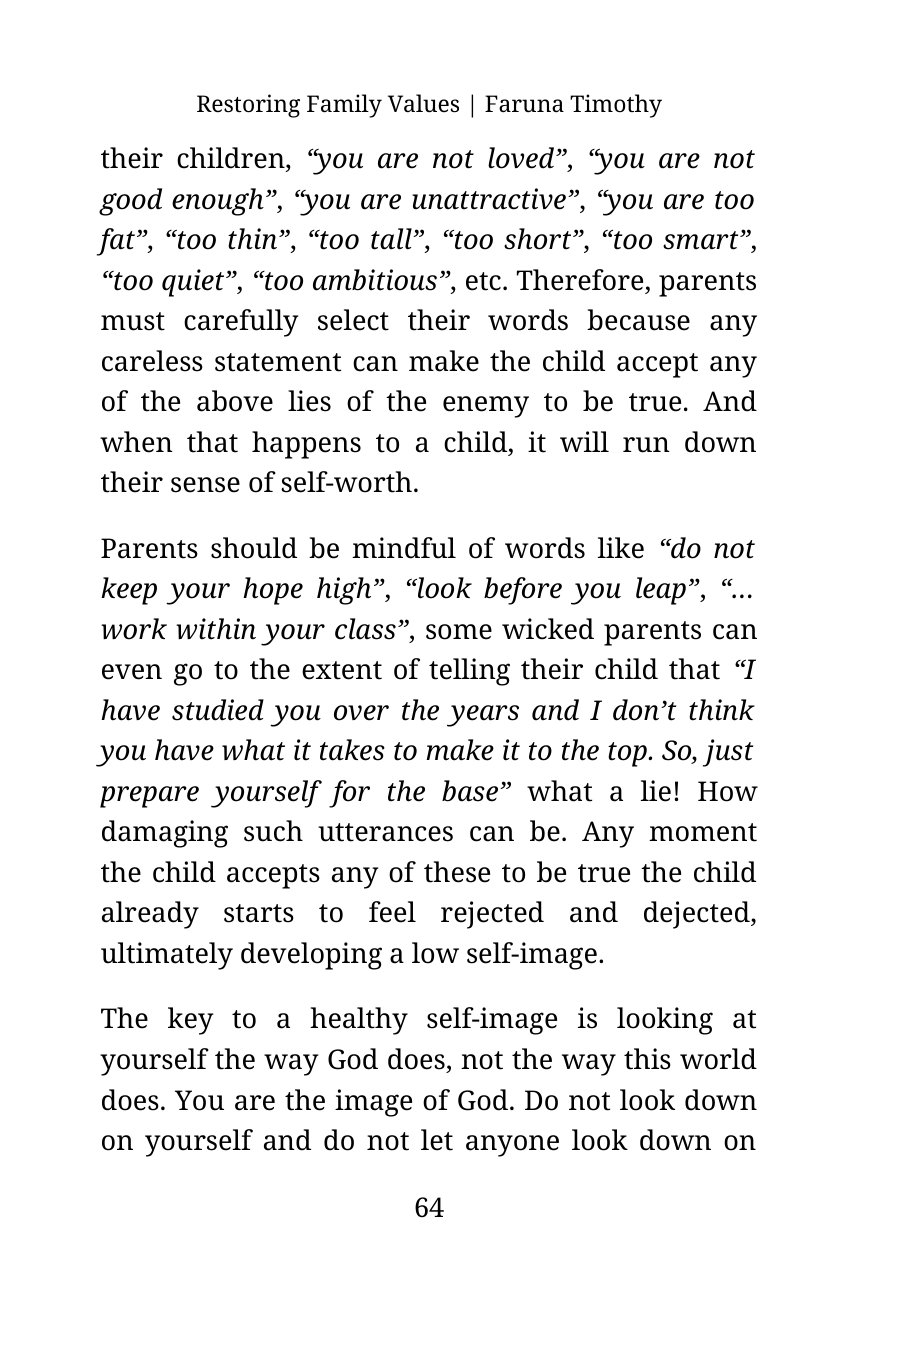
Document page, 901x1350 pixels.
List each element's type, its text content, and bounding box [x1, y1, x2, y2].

text Parents should be mindful of words like “do not keep your hope high”, “look before you leap”, “…work within your class”, some wicked parents can even go to the extent of telling their child that “I have studied you over the years and I don’t think you have what it takes to make it to the top. So, just prepare yourself for the base” what a lie! How damaging such utterances can be. Any moment the child accepts any of these to be true the child already starts to feel rejected and dejected, ultimately developing a low self-image. [100, 529, 758, 971]
